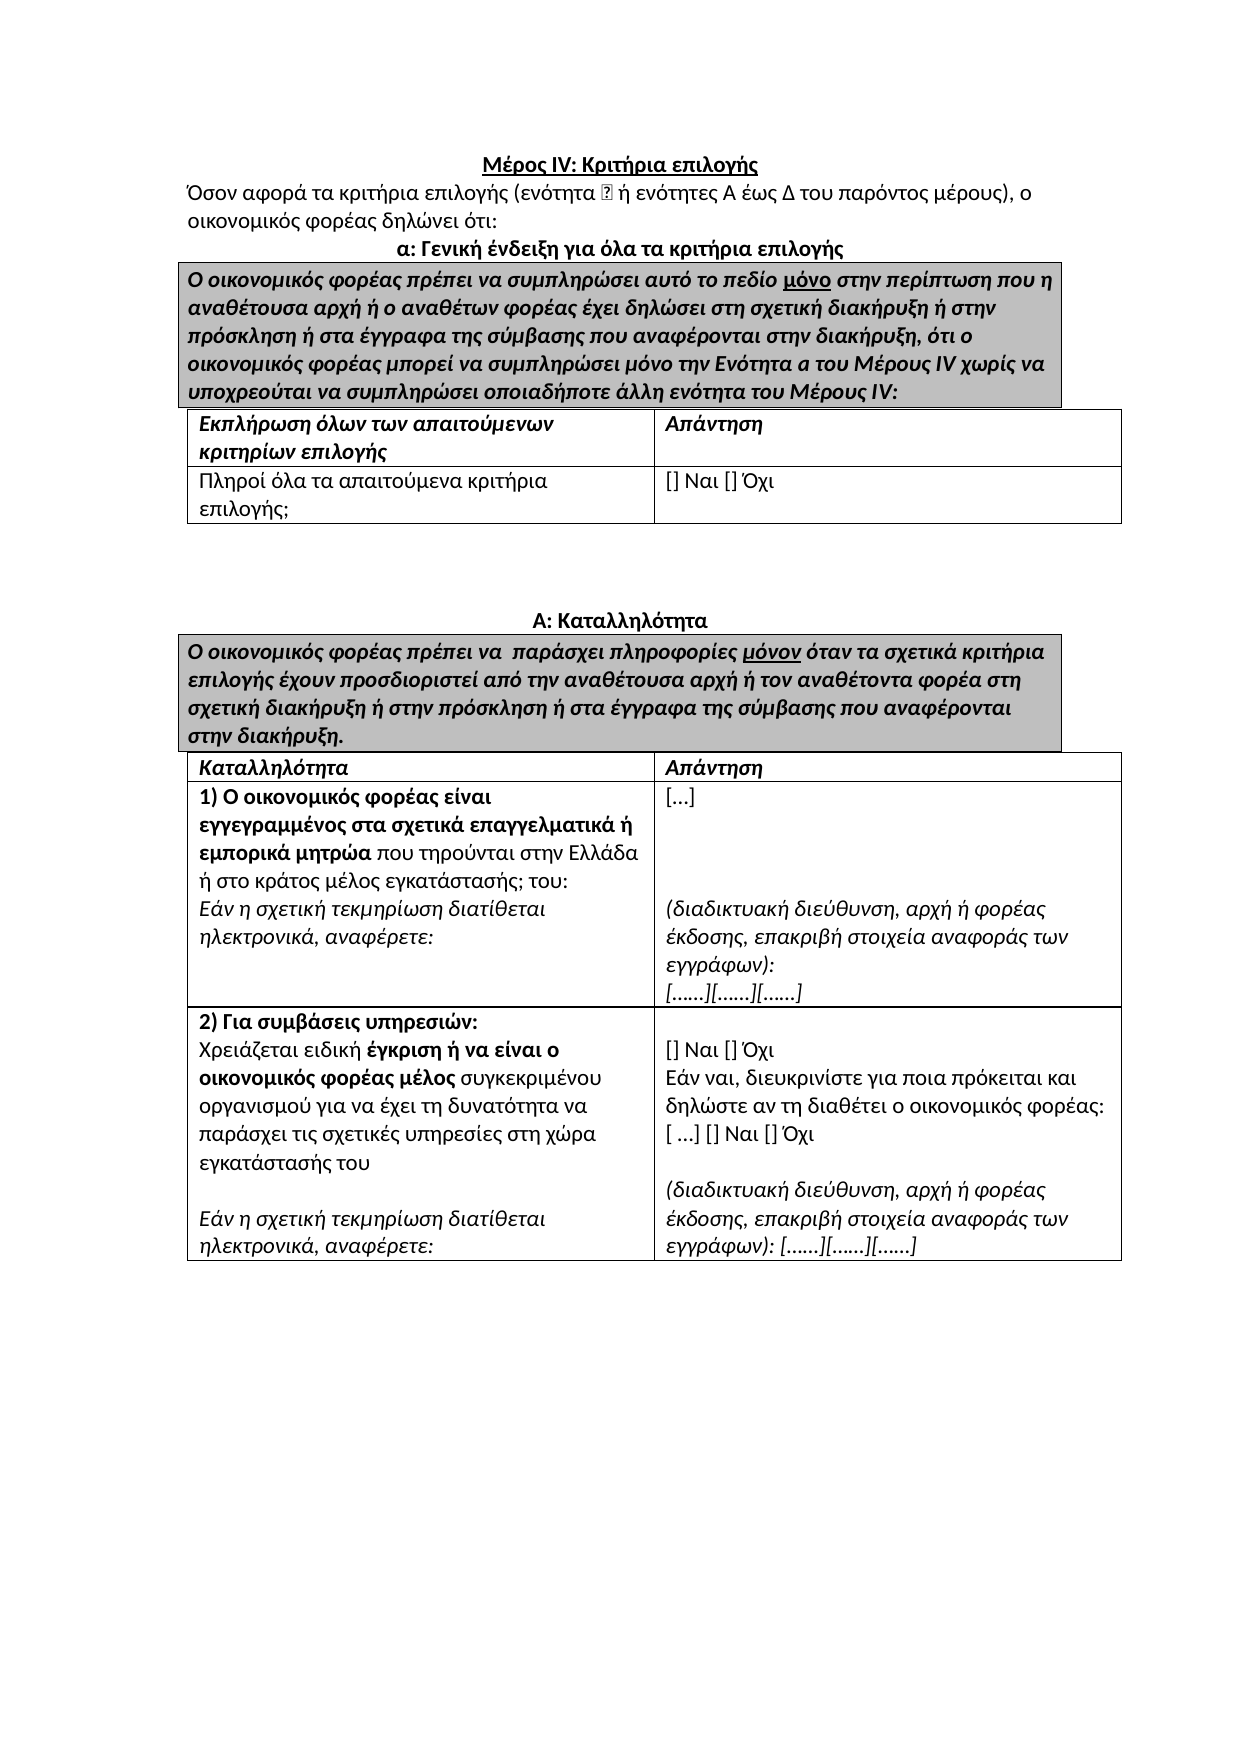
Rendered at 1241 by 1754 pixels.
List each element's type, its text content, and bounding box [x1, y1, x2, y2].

table_header Εκπλήρωση όλων των απαιτούμενων κριτηρίων επιλογής [188, 410, 654, 466]
text Ο οικονομικός φορέας πρέπει να συμπληρώσει αυτό το πεδίο μόνο στην περίπτωση που η αναθέτουσα αρχή ή ο αναθέτων φορέας έχει δηλώσει στη σχετική διακήρυξη ή στην πρόσκληση ή στα έγγραφα της σύμβασης που αναφέρονται στην διακήρυξη, ότι ο οικονομικός φορέας μπορεί να συμπληρώσει μόνο την Ενότητα a του Μέρους ΙV χωρίς να υποχρεούται να συμπληρώσει οποιαδήποτε άλλη ενότητα του Μέρους ΙV: [179, 263, 1061, 407]
text Ο οικονομικός φορέας πρέπει να παράσχει πληροφορίες μόνον όταν τα σχετικά κριτήρια επιλογής έχουν προσδιοριστεί από την αναθέτουσα αρχή ή τον αναθέτοντα φορέα στη σχετική διακήρυξη ή στην πρόσκληση ή στα έγγραφα της σύμβασης που αναφέρονται στην διακήρυξη. [179, 635, 1061, 751]
text Όσον αφορά τα κριτήρια επιλογής (ενότητα  ή ενότητες Α έως Δ του παρόντος μέρους), ο οικονομικός φορέας δηλώνει ότι: [187, 178, 1053, 234]
table_cell Πληροί όλα τα απαιτούμενα κριτήρια επιλογής; [188, 467, 654, 523]
table_header Καταλληλότητα [188, 753, 654, 781]
table_header Απάντηση [655, 753, 1121, 781]
table_header Απάντηση [655, 410, 1121, 466]
table_cell 1) Ο οικονομικός φορέας είναι εγγεγραμμένος στα σχετικά επαγγελματικά ή εμπορικά μητρώα που τηρούνται στην Ελλάδα ή στο κράτος μέλος εγκατάστασής; του: Εάν η σχετική τεκμηρίωση διατίθεται ηλεκτρονικά, αναφέρετε: [188, 782, 654, 1006]
text α: Γενική ένδειξη για όλα τα κριτήρια επιλογής [187, 234, 1053, 262]
text Μέρος IV: Κριτήρια επιλογής [187, 150, 1053, 178]
table_cell […] (διαδικτυακή διεύθυνση, αρχή ή φορέας έκδοσης, επακριβή στοιχεία αναφοράς των εγγράφων): [……][……][……] [655, 782, 1121, 1006]
table_cell [] Ναι [] Όχι Εάν ναι, διευκρινίστε για ποια πρόκειται και δηλώστε αν τη διαθέτει ο οικονομικός φορέας: [ …] [] Ναι [] Όχι (διαδικτυακή διεύθυνση, αρχή ή φορέας έκδοσης, επακριβή στοιχεία αναφοράς των εγγράφων): [……][……][……] [655, 1008, 1121, 1260]
text Α: Καταλληλότητα [187, 606, 1053, 634]
table_cell [] Ναι [] Όχι [655, 467, 1121, 523]
table_cell 2) Για συμβάσεις υπηρεσιών: Χρειάζεται ειδική έγκριση ή να είναι ο οικονομικός φορέας μέλος συγκεκριμένου οργανισμού για να έχει τη δυνατότητα να παράσχει τις σχετικές υπηρεσίες στη χώρα εγκατάστασής του Εάν η σχετική τεκμηρίωση διατίθεται ηλεκτρονικά, αναφέρετε: [188, 1008, 654, 1260]
